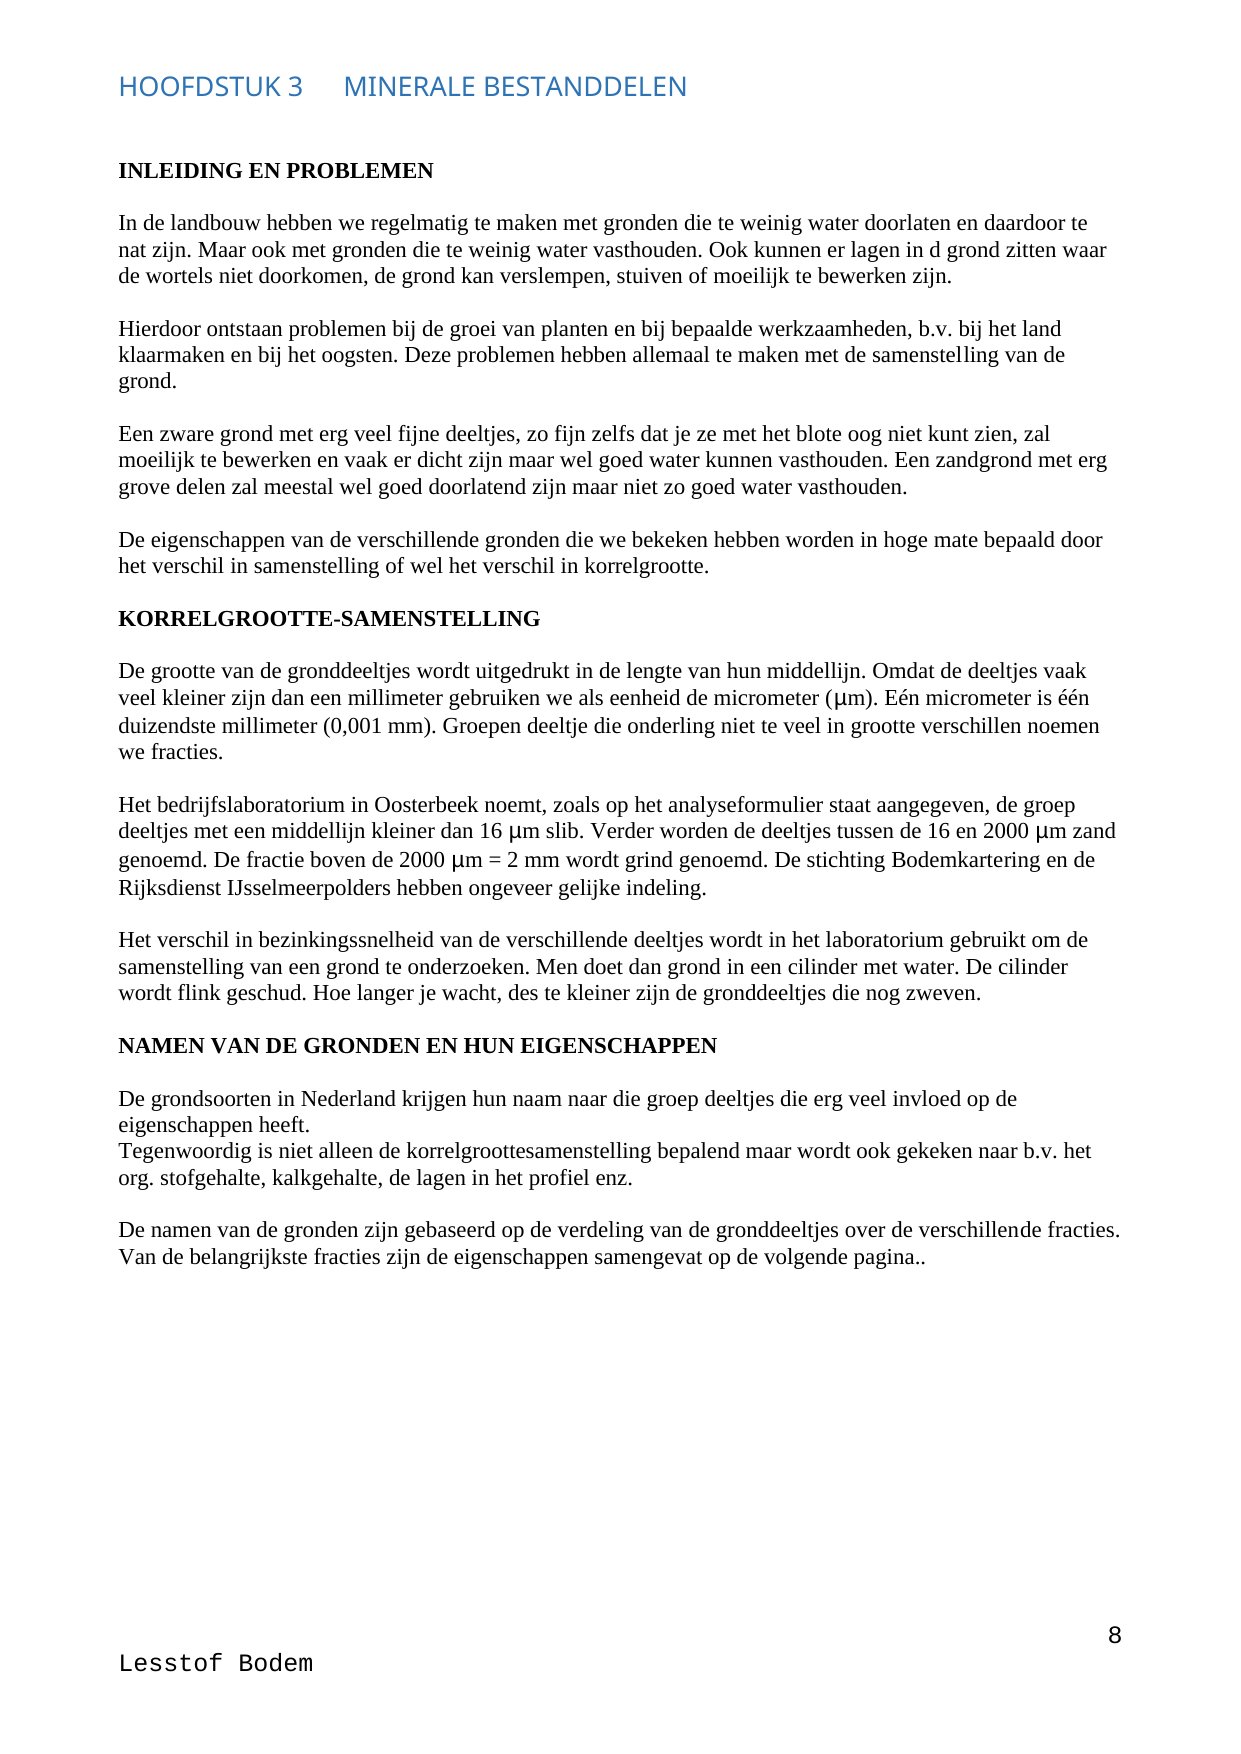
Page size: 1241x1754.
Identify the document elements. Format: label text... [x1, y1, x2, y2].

text Een zware grond met erg veel fijne deeltjes, zo fijn zelfs dat je ze met het blote oog niet kunt zien, zal moeilijk te bewerken en vaak er dicht zijn maar wel goed water kunnen vasthouden. Een zandgrond met erg grove delen zal meestal wel goed doorlatend zijn maar niet zo goed water vasthouden. [118, 420, 1122, 499]
text NAMEN VAN DE GRONDEN EN HUN EIGENSCHAPPEN [118, 1032, 1122, 1058]
text Het verschil in bezinkingssnelheid van de verschillende deeltjes wordt in het laboratorium gebruikt om de samenstelling van een grond te onderzoeken. Men doet dan grond in een cilinder met water. De cilinder wordt flink geschud. Hoe langer je wacht, des te kleiner zijn de gronddeeltjes die nog zweven. [118, 927, 1122, 1006]
text INLEIDING EN PROBLEMEN [118, 157, 1122, 183]
text Hierdoor ontstaan problemen bij de groei van planten en bij bepaalde werkzaamheden, b.v. bij het land klaarmaken en bij het oogsten. Deze problemen hebben allemaal te maken met de samenstelling van de grond. [118, 315, 1122, 394]
text De grondsoorten in Nederland krijgen hun naam naar die groep deeltjes die erg veel invloed op de eigenschappen heeft. [118, 1085, 1122, 1137]
text De grootte van de gronddeeltjes wordt uitgedrukt in de lengte van hun middellijn. Omdat de deeltjes vaak veel kleiner zijn dan een millimeter gebruiken we als eenheid de micrometer (μm). Eén micrometer is één duizendste millimeter (0,001 mm). Groepen deeltje die onderling niet te veel in grootte verschillen noemen we fracties. [118, 657, 1122, 765]
text Tegenwoordig is niet alleen de korrelgroottesamenstelling bepalend maar wordt ook gekeken naar b.v. het org. stofgehalte, kalkgehalte, de lagen in het profiel enz. [118, 1137, 1122, 1190]
text De eigenschappen van de verschillende gronden die we bekeken hebben worden in hoge mate bepaald door het verschil in samenstelling of wel het verschil in korrelgrootte. [118, 526, 1122, 578]
text KORRELGROOTTE-SAMENSTELLING [118, 605, 1122, 631]
subtitle HOOFDSTUK 3 MINERALE BESTANDDELEN [118, 67, 1122, 104]
text In de landbouw hebben we regelmatig te maken met gronden die te weinig water doorlaten en daardoor te nat zijn. Maar ook met gronden die te weinig water vasthouden. Ook kunnen er lagen in d grond zitten waar de wortels niet doorkomen, de grond kan verslempen, stuiven of moeilijk te bewerken zijn. [118, 209, 1122, 288]
text Het bedrijfslaboratorium in Oosterbeek noemt, zoals op het analyseformulier staat aangegeven, de groep deeltjes met een middellijn kleiner dan 16 μm slib. Verder worden de deeltjes tussen de 16 en 2000 μm zand genoemd. De fractie boven de 2000 μm = 2 mm wordt grind genoemd. De stichting Bodemkartering en de Rijksdienst IJsselmeerpolders hebben ongeveer gelijke indeling. [118, 791, 1122, 900]
text De namen van de gronden zijn gebaseerd op de verdeling van de gronddeeltjes over de verschillende fracties. Van de belangrijkste fracties zijn de eigenschappen samengevat op de volgende pagina.. [118, 1216, 1122, 1269]
